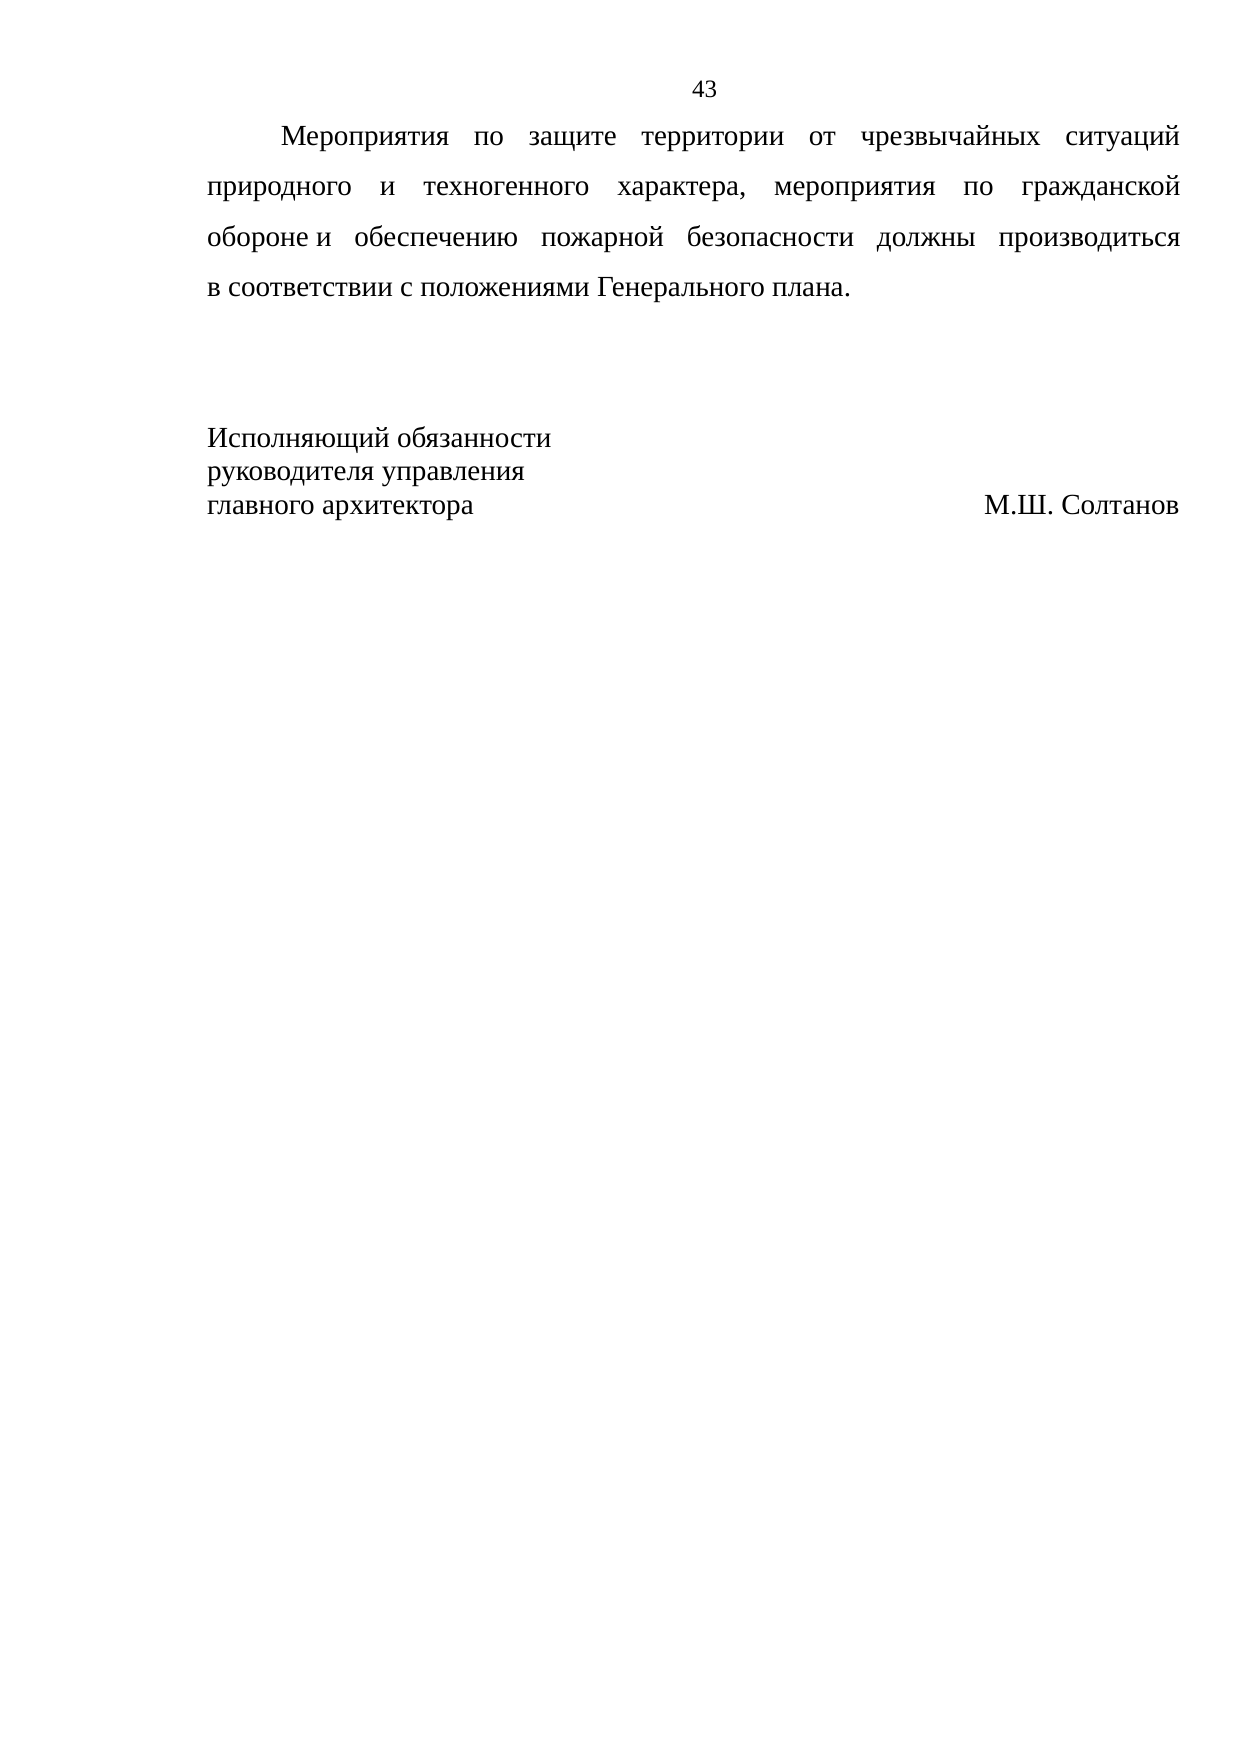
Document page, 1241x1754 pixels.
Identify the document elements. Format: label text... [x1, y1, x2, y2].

text Исполняющий обязанности [207, 420, 1181, 453]
text Мероприятия по защите территории от чрезвычайных ситуаций природного и техногенного характера, мероприятия по гражданской обороне и обеспечению пожарной безопасности должны производиться в соответствии с положениями Генерального плана. [207, 118, 1181, 303]
text руководителя управления [207, 453, 1181, 487]
text главного архитектора М.Ш. Солтанов [207, 487, 1181, 521]
